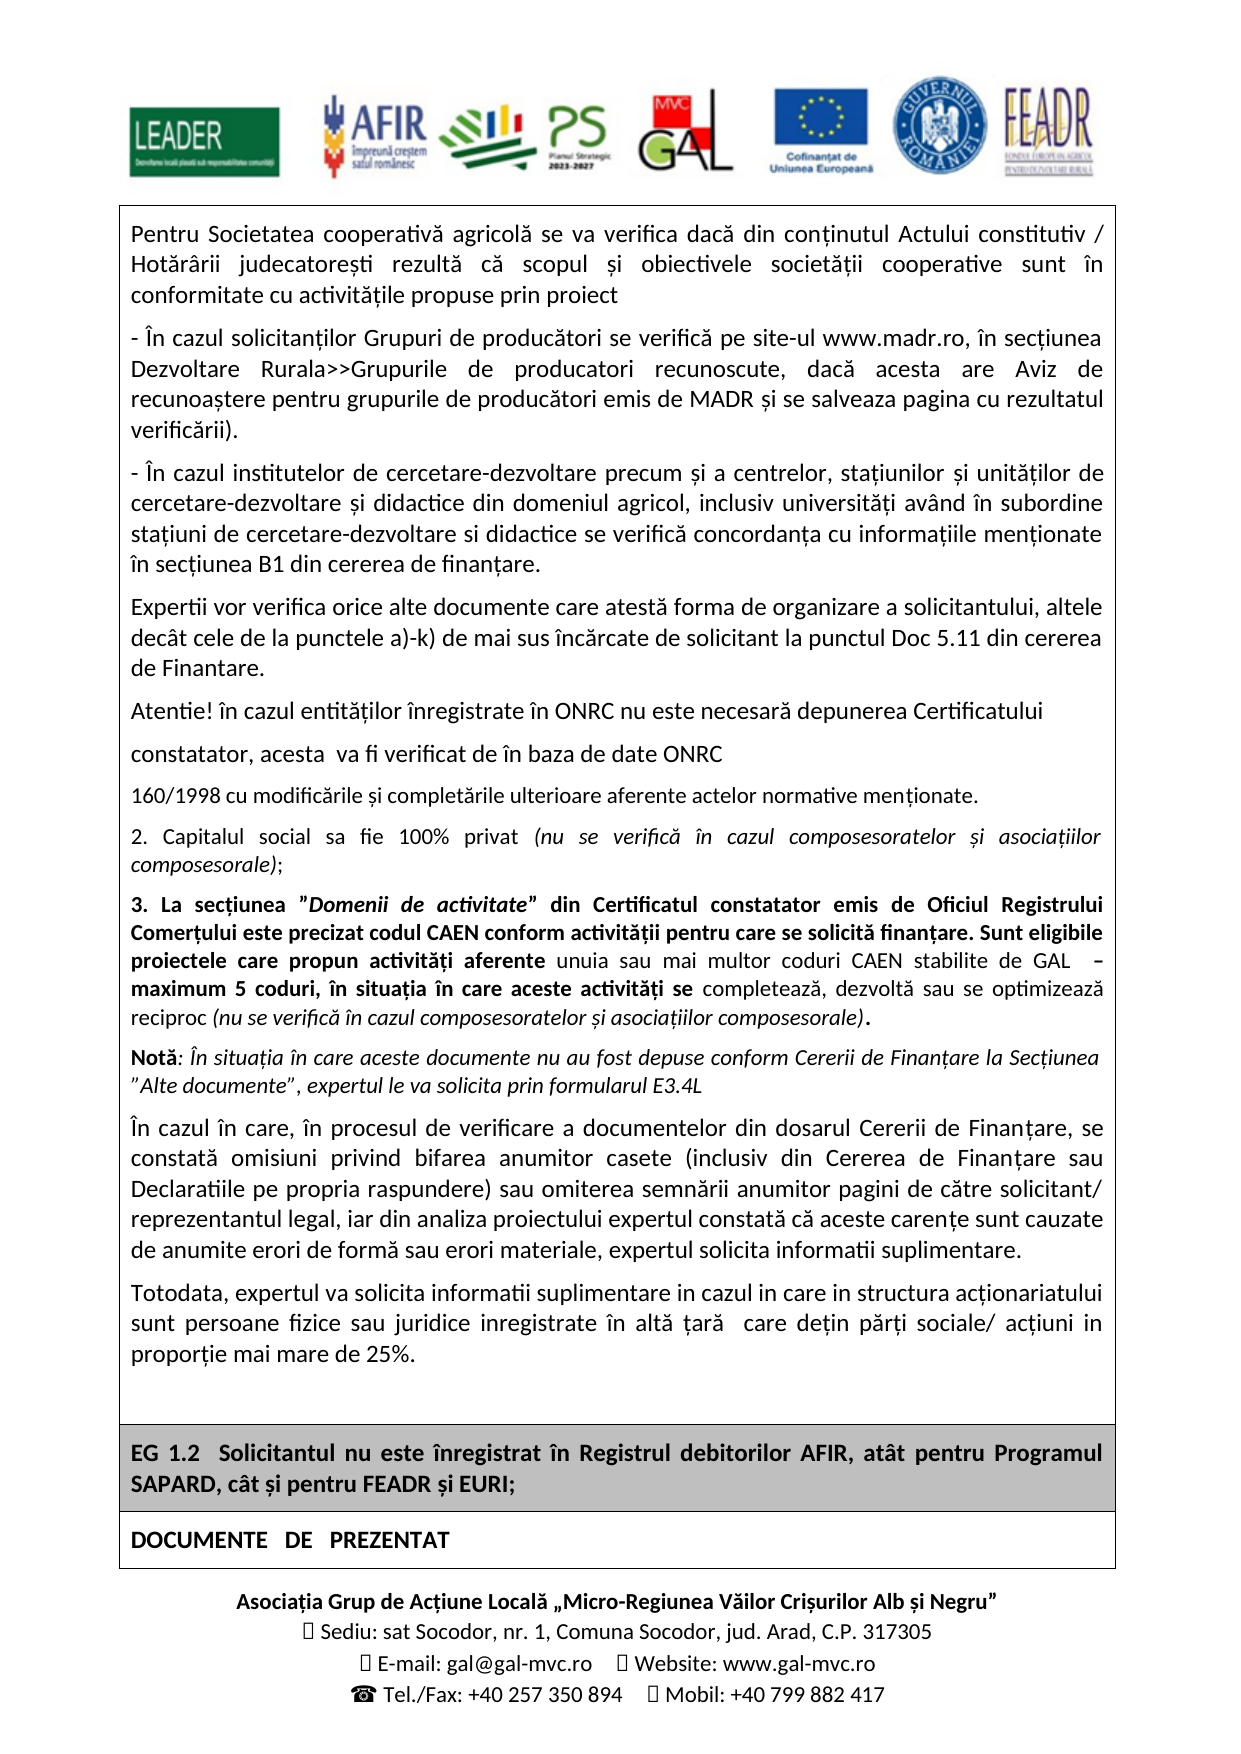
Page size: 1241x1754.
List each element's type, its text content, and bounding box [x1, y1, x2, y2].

table_cell DOCUMENTE DE PREZENTAT Declaraţia pe propria răspundere a solicitantului din secțiunea F din cererea de finanțare. Registrul debitorilor [120, 1512, 1115, 1567]
picture [118, 60, 1116, 205]
table_cell EG 1.2 Solicitantul nu este înregistrat în Registrul debitorilor AFIR, atât pentru Programul SAPARD, cât și pentru FEADR şi EURI; [120, 1425, 1115, 1511]
